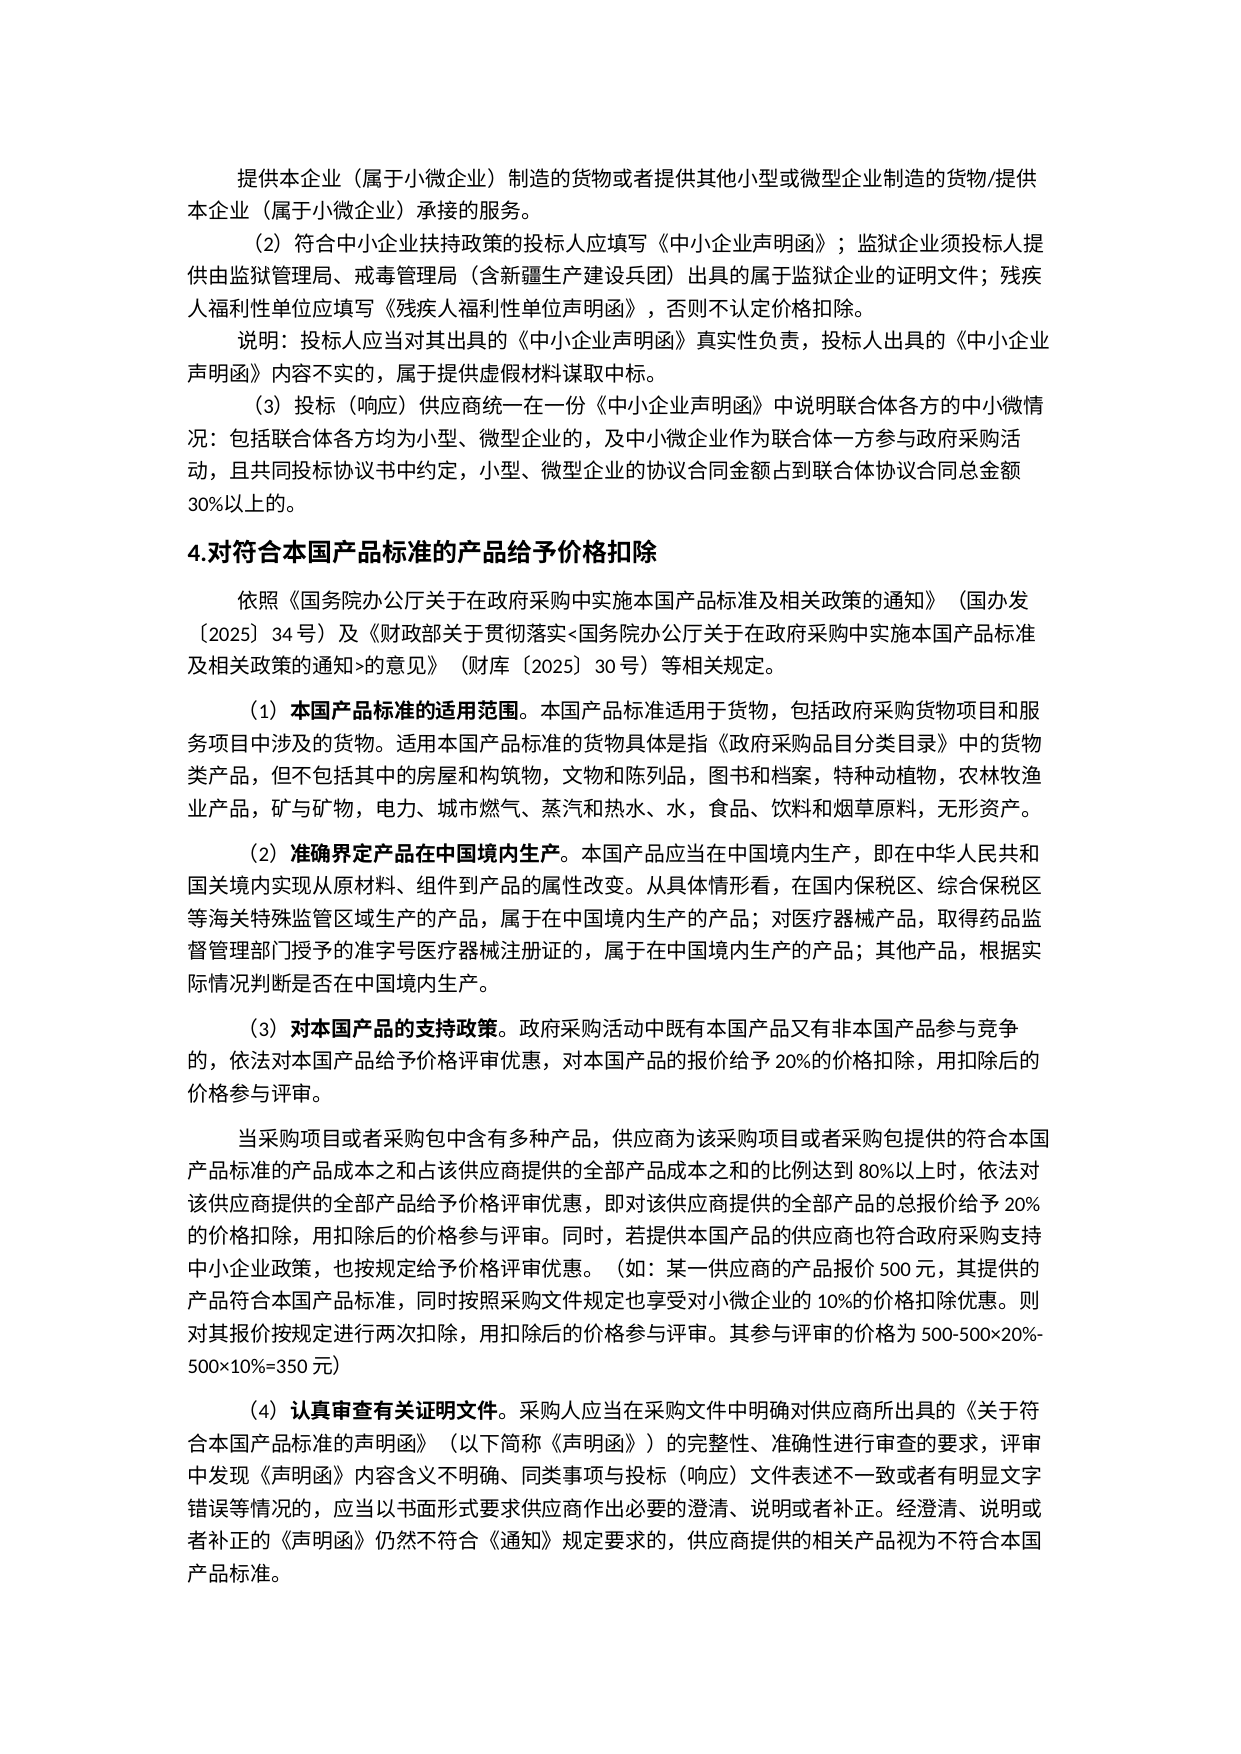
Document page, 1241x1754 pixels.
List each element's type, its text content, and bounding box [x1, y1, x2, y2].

text （3）对本国产品的支持政策。政府采购活动中既有本国产品又有非本国产品参与竞争的，依法对本国产品给予价格评审优惠，对本国产品的报价给予20%的价格扣除，用扣除后的价格参与评审。 [187, 1012, 1053, 1109]
text （1）本国产品标准的适用范围。本国产品标准适用于货物，包括政府采购货物项目和服务项目中涉及的货物。适用本国产品标准的货物具体是指《政府采购品目分类目录》中的货物类产品，但不包括其中的房屋和构筑物，文物和陈列品，图书和档案，特种动植物，农林牧渔业产品，矿与矿物，电力、城市燃气、蒸汽和热水、水，食品、饮料和烟草原料，无形资产。 [187, 694, 1053, 824]
text 提供本企业（属于小微企业）制造的货物或者提供其他小型或微型企业制造的货物/提供本企业（属于小微企业）承接的服务。 [187, 162, 1053, 227]
text （2）符合中小企业扶持政策的投标人应填写《中小企业声明函》；监狱企业须投标人提供由监狱管理局、戒毒管理局（含新疆生产建设兵团）出具的属于监狱企业的证明文件；残疾人福利性单位应填写《残疾人福利性单位声明函》，否则不认定价格扣除。 [187, 227, 1053, 324]
text 当采购项目或者采购包中含有多种产品，供应商为该采购项目或者采购包提供的符合本国产品标准的产品成本之和占该供应商提供的全部产品成本之和的比例达到80%以上时，依法对该供应商提供的全部产品给予价格评审优惠，即对该供应商提供的全部产品的总报价给予20%的价格扣除，用扣除后的价格参与评审。同时，若提供本国产品的供应商也符合政府采购支持中小企业政策，也按规定给予价格评审优惠。（如：某一供应商的产品报价500元，其提供的产品符合本国产品标准，同时按照采购文件规定也享受对小微企业的10%的价格扣除优惠。则对其报价按规定进行两次扣除，用扣除后的价格参与评审。其参与评审的价格为500-500×20%-500×10%=350元） [187, 1122, 1053, 1382]
text （3）投标（响应）供应商统一在一份《中小企业声明函》中说明联合体各方的中小微情况：包括联合体各方均为小型、微型企业的，及中小微企业作为联合体一方参与政府采购活动，且共同投标协议书中约定，小型、微型企业的协议合同金额占到联合体协议合同总金额30%以上的。 [187, 389, 1053, 519]
text 4.对符合本国产品标准的产品给予价格扣除 [187, 519, 1053, 584]
text 依照《国务院办公厅关于在政府采购中实施本国产品标准及相关政策的通知》（国办发〔2025〕34号）及《财政部关于贯彻落实<国务院办公厅关于在政府采购中实施本国产品标准及相关政策的通知>的意见》（财库〔2025〕30号）等相关规定。 [187, 584, 1053, 682]
text 说明：投标人应当对其出具的《中小企业声明函》真实性负责，投标人出具的《中小企业声明函》内容不实的，属于提供虚假材料谋取中标。 [187, 324, 1053, 389]
text （4）认真审查有关证明文件。采购人应当在采购文件中明确对供应商所出具的《关于符合本国产品标准的声明函》（以下简称《声明函》）的完整性、准确性进行审查的要求，评审中发现《声明函》内容含义不明确、同类事项与投标（响应）文件表述不一致或者有明显文字错误等情况的，应当以书面形式要求供应商作出必要的澄清、说明或者补正。经澄清、说明或者补正的《声明函》仍然不符合《通知》规定要求的，供应商提供的相关产品视为不符合本国产品标准。 [187, 1394, 1053, 1589]
text （2）准确界定产品在中国境内生产。本国产品应当在中国境内生产，即在中华人民共和国关境内实现从原材料、组件到产品的属性改变。从具体情形看，在国内保税区、综合保税区等海关特殊监管区域生产的产品，属于在中国境内生产的产品；对医疗器械产品，取得药品监督管理部门授予的准字号医疗器械注册证的，属于在中国境内生产的产品；其他产品，根据实际情况判断是否在中国境内生产。 [187, 837, 1053, 999]
